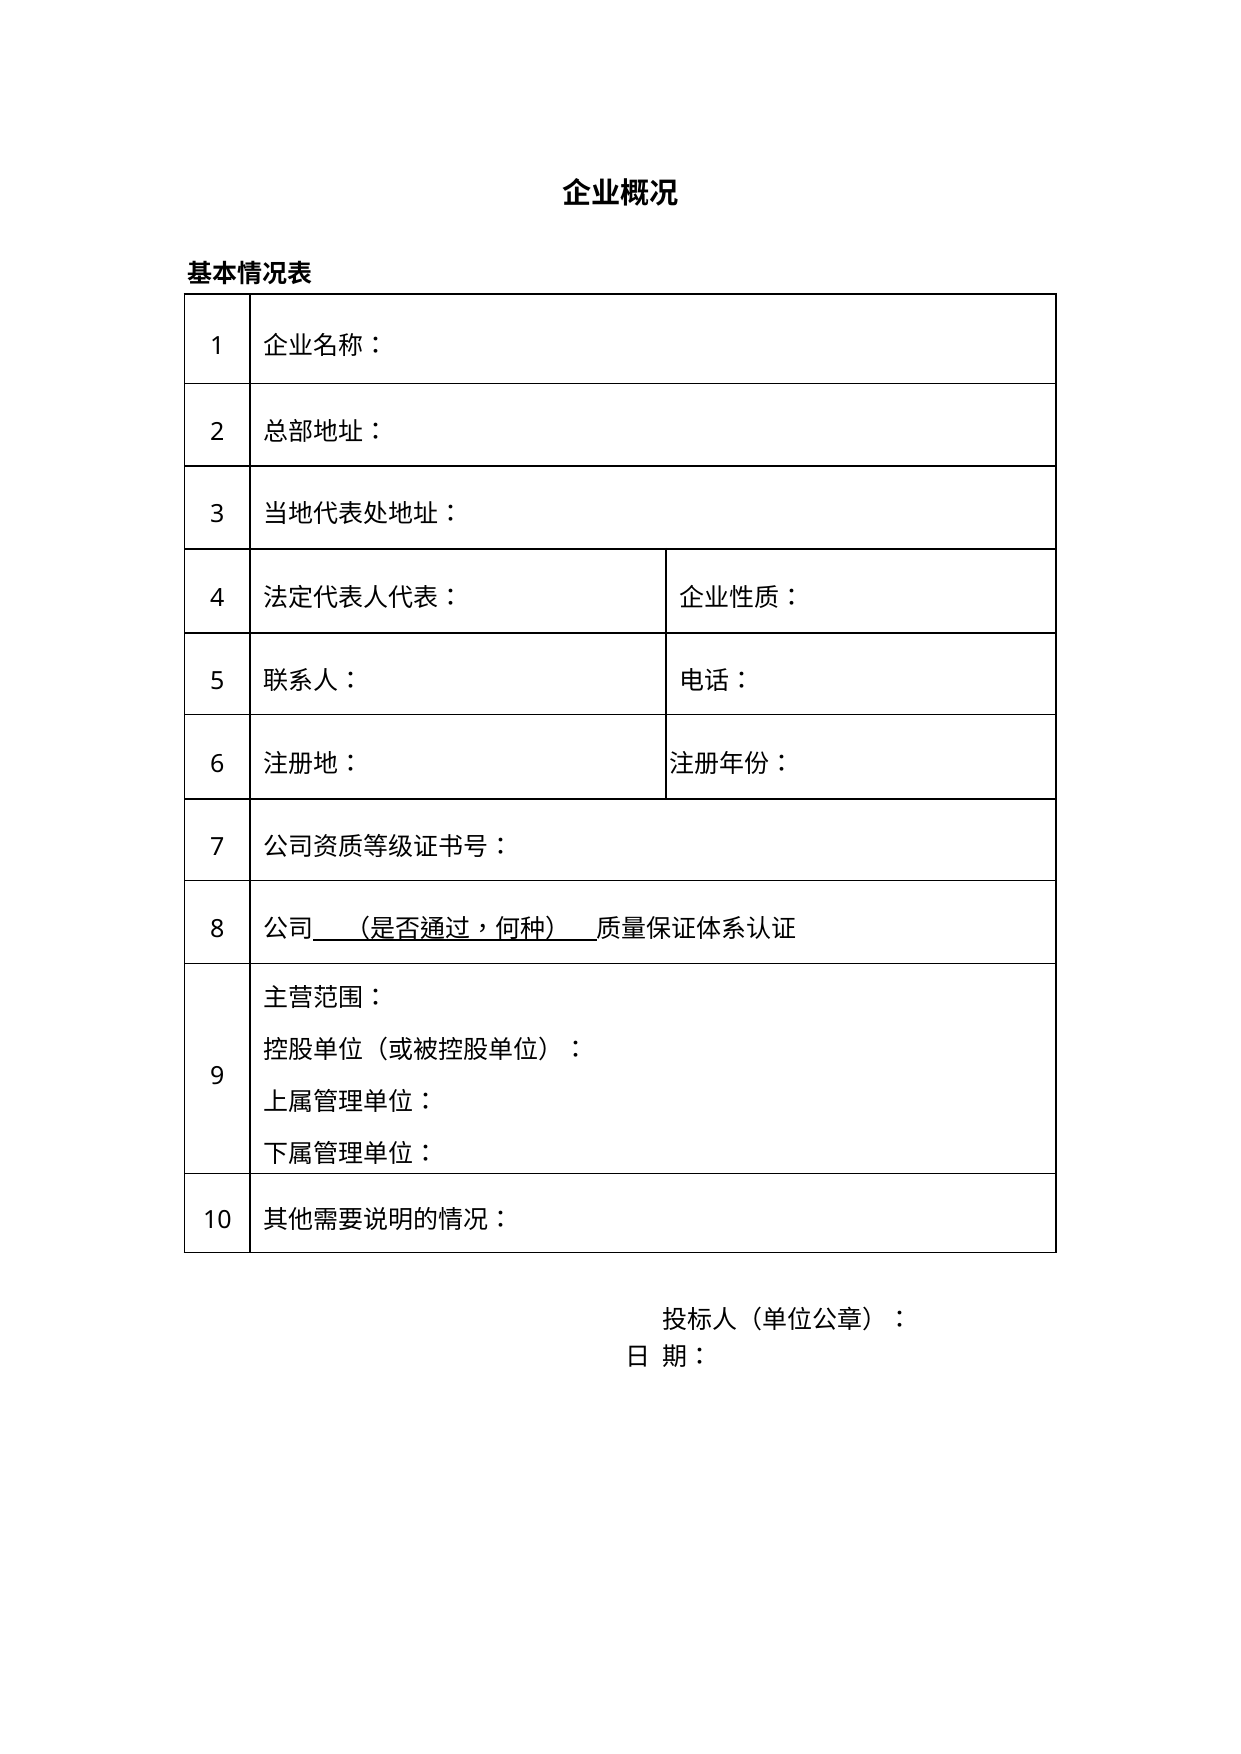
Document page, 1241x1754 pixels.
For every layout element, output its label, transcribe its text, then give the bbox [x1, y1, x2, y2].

table_cell 8 [185, 881, 249, 963]
table_cell 公司资质等级证书号： [251, 800, 1055, 879]
table_cell 10 [185, 1174, 249, 1252]
text 投标人（单位公章）： [187, 1287, 1053, 1339]
table_cell 9 [185, 964, 249, 1173]
table_cell 联系人： [251, 634, 665, 714]
table_cell 注册地： [251, 715, 665, 798]
table_cell 4 [185, 550, 249, 632]
table_header 企业名称： [251, 295, 1055, 383]
table_cell 6 [185, 715, 249, 798]
table_cell 其他需要说明的情况： [251, 1174, 1055, 1252]
table_cell 主营范围： 控股单位（或被控股单位）： 上属管理单位： 下属管理单位： [251, 964, 1055, 1173]
table_cell 7 [185, 800, 249, 879]
table_header 1 [185, 295, 249, 383]
table_cell 5 [185, 634, 249, 714]
table_cell 2 [185, 384, 249, 465]
text 企业概况 [187, 162, 1053, 214]
table_cell 总部地址： [251, 384, 1055, 465]
table_cell 公司 （是否通过，何种） 质量保证体系认证 [251, 881, 1055, 963]
text 基本情况表 [187, 241, 1053, 293]
table_cell 注册年份： [667, 715, 1055, 798]
text 日 期： [187, 1339, 1053, 1373]
table_cell 法定代表人代表： [251, 550, 665, 632]
table_cell 电话： [667, 634, 1055, 714]
table_cell 当地代表处地址： [251, 467, 1055, 548]
table_cell 企业性质： [667, 550, 1055, 632]
table_cell 3 [185, 467, 249, 548]
